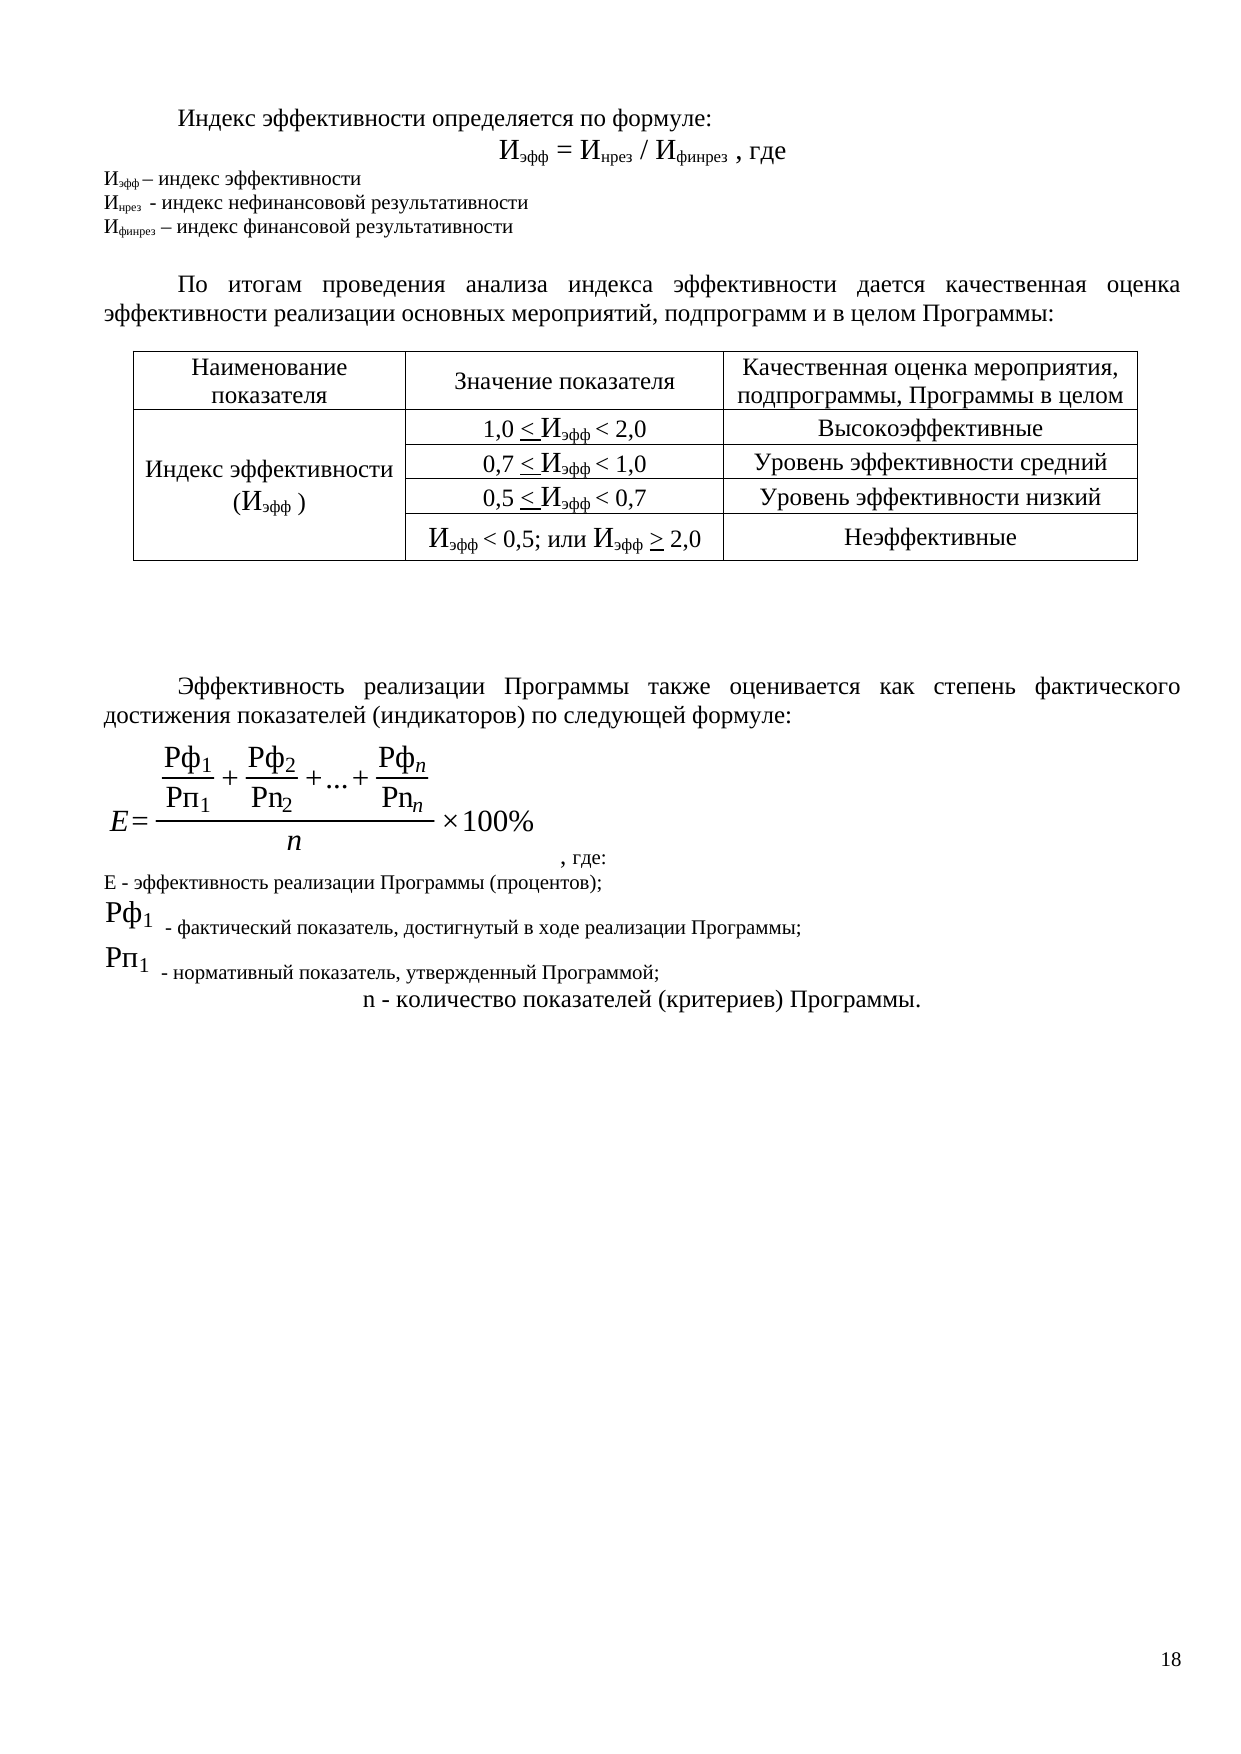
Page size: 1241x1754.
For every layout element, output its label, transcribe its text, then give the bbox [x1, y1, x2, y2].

table_header Качественная оценка мероприятия, подпрограммы, Программы в целом [724, 352, 1137, 409]
text Эффективность реализации Программы также оценивается как степень фактического достижения показателей (индикаторов) по следующей формуле: [103, 671, 1181, 729]
table_cell Иэфф < 0,5; или Иэфф > 2,0 [406, 514, 723, 560]
table_cell Уровень эффективности средний [724, 445, 1137, 478]
table_cell 0,7 < Иэфф < 1,0 [406, 445, 723, 478]
text , где: [103, 729, 1181, 870]
table_cell Индекс эффективности (Иэфф ) [134, 410, 405, 560]
table_cell Высокоэффективные [724, 410, 1137, 444]
table_header Значение показателя [406, 352, 723, 409]
text Ифинрез – индекс финансовой результативности [103, 214, 1181, 238]
table_cell 1,0 < Иэфф < 2,0 [406, 410, 723, 444]
table_header Наименование показателя [134, 352, 405, 409]
text - нормативный показатель, утвержденный Программой; [103, 939, 1181, 984]
text - фактический показатель, достигнутый в ходе реализации Программы; [103, 894, 1181, 939]
text Иэфф – индекс эффективности [103, 166, 1181, 190]
text Иэфф = Инрез / Ифинрез , где [103, 132, 1181, 166]
table_cell 0,5 < Иэфф < 0,7 [406, 479, 723, 513]
table_cell Уровень эффективности низкий [724, 479, 1137, 513]
text Индекс эффективности определяется по формуле: [103, 103, 1181, 132]
table_cell Неэффективные [724, 514, 1137, 560]
subtitle По итогам проведения анализа индекса эффективности дается качественная оценка эффективности реализации основных мероприятий, подпрограмм и в целом Программы: [103, 269, 1181, 327]
text E - эффективность реализации Программы (процентов); [103, 870, 1181, 894]
text Инрез - индекс нефинансововй результативности [103, 190, 1181, 214]
text n - количество показателей (критериев) Программы. [103, 984, 1181, 1013]
